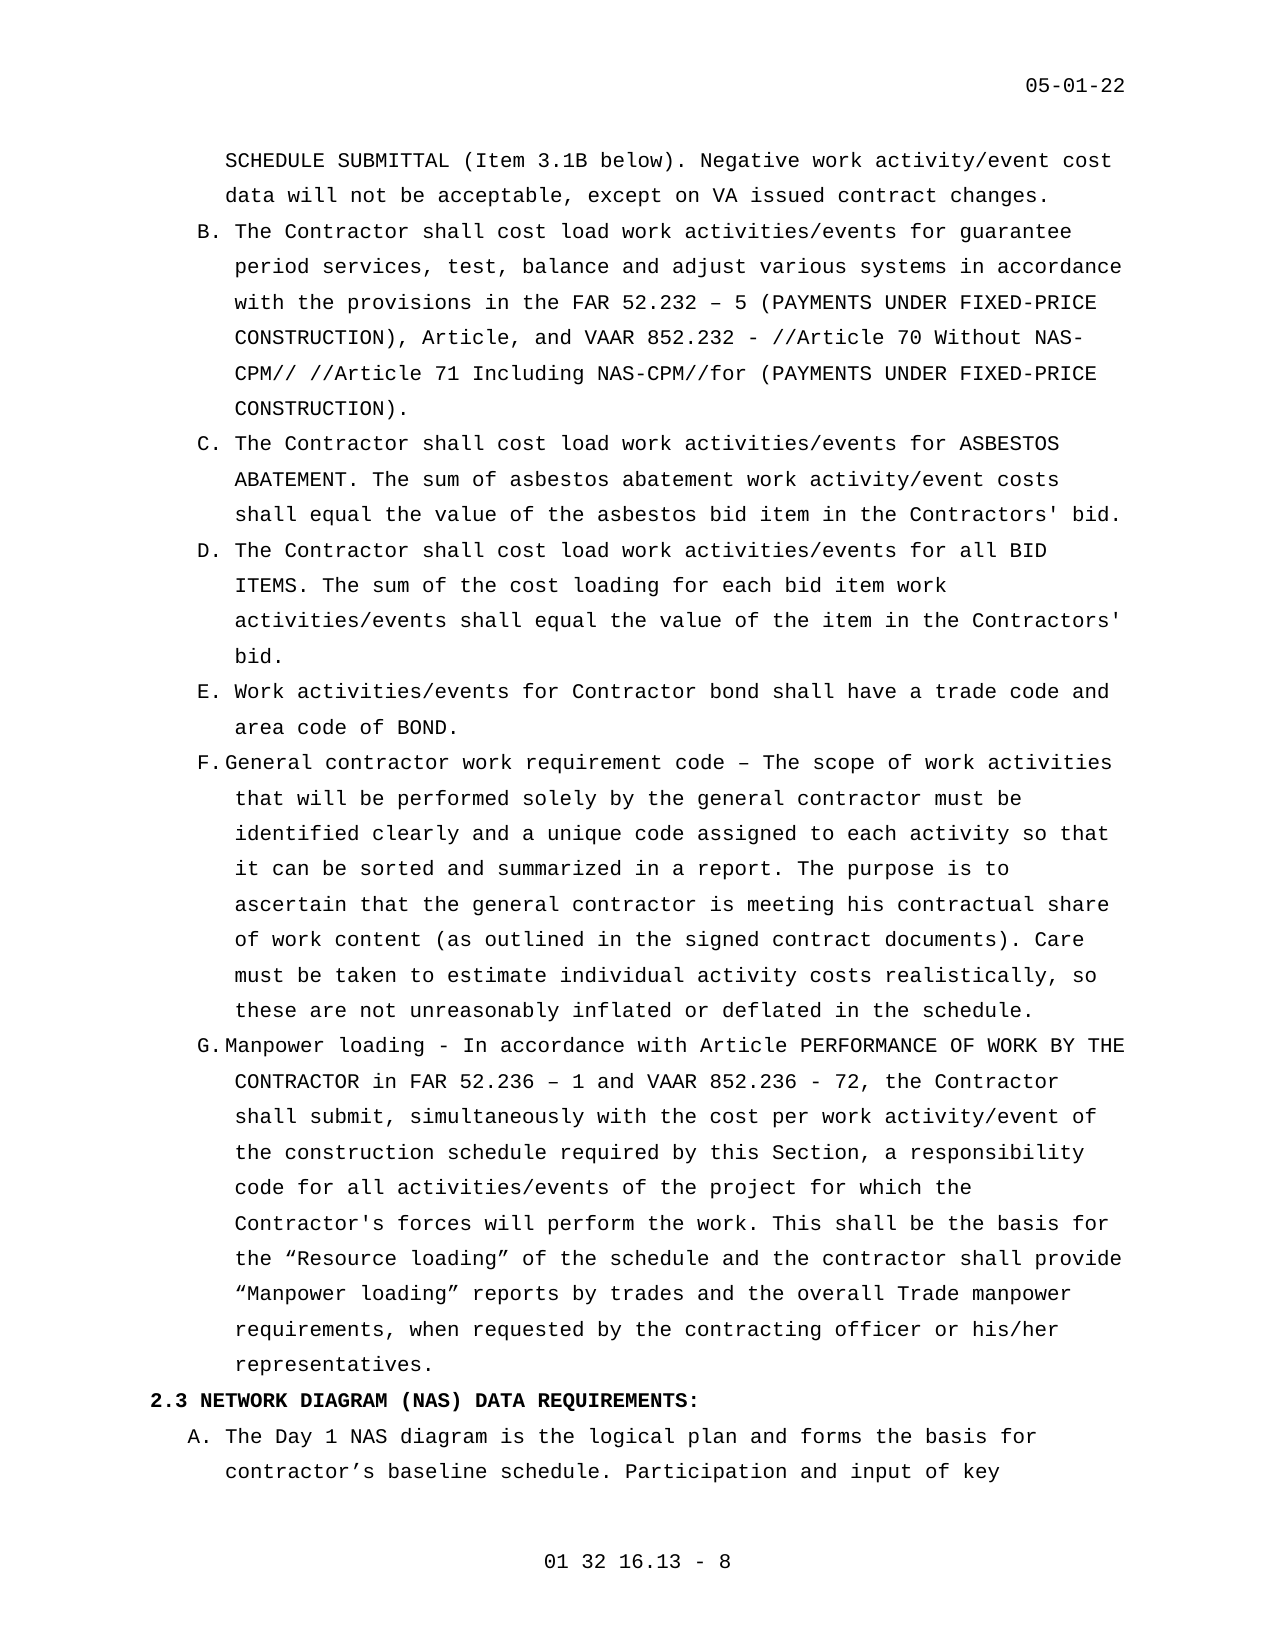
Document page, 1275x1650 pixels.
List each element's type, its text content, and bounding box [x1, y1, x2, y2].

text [187, 1426, 1125, 1485]
list The Contractor shall cost load work activities/events for guarantee period services, test, balance and adjust various systems in accordance with the provisions in the FAR 52.232 – 5 (PAYMENTS UNDER FIXED-PRICE CONSTRUCTION), Article, and VAAR 852.232 - //Article 70 Without NAS-CPM// //Article 71 Including NAS-CPM//for (PAYMENTS UNDER FIXED-PRICE CONSTRUCTION). [197, 221, 1125, 422]
list The Contractor shall cost load work activities/events for all BID ITEMS. The sum of the cost loading for each bid item work activities/events shall equal the value of the item in the Contractors' bid. [197, 539, 1125, 669]
list Work activities/events for Contractor bond shall have a trade code and area code of BOND. [197, 681, 1125, 740]
list The Contractor shall cost load work activities/events for ASBESTOS ABATEMENT. The sum of asbestos abatement work activity/event costs shall equal the value of the asbestos bid item in the Contractors' bid. [197, 433, 1125, 528]
text 2.3 NETWORK DIAGRAM (NAS) DATA REQUIREMENTS: [150, 1389, 1125, 1413]
list Manpower loading - In accordance with Article PERFORMANCE OF WORK BY THE CONTRACTOR in FAR 52.236 – 1 and VAAR 852.236 - 72, the Contractor shall submit, simultaneously with the cost per work activity/event of the construction schedule required by this Section, a responsibility code for all activities/events of the project for which the Contractor's forces will perform the work. This shall be the basis for the “Resource loading” of the schedule and the contractor shall provide “Manpower loading” reports by trades and the overall Trade manpower requirements, when requested by the contracting officer or his/her representatives. [197, 1035, 1125, 1378]
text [187, 150, 1125, 209]
list General contractor work requirement code – The scope of work activities that will be performed solely by the general contractor must be identified clearly and a unique code assigned to each activity so that it can be sorted and summarized in a report. The purpose is to ascertain that the general contractor is meeting his contractual share of work content (as outlined in the signed contract documents). Care must be taken to estimate individual activity costs realistically, so these are not unreasonably inflated or deflated in the schedule. [197, 752, 1125, 1024]
